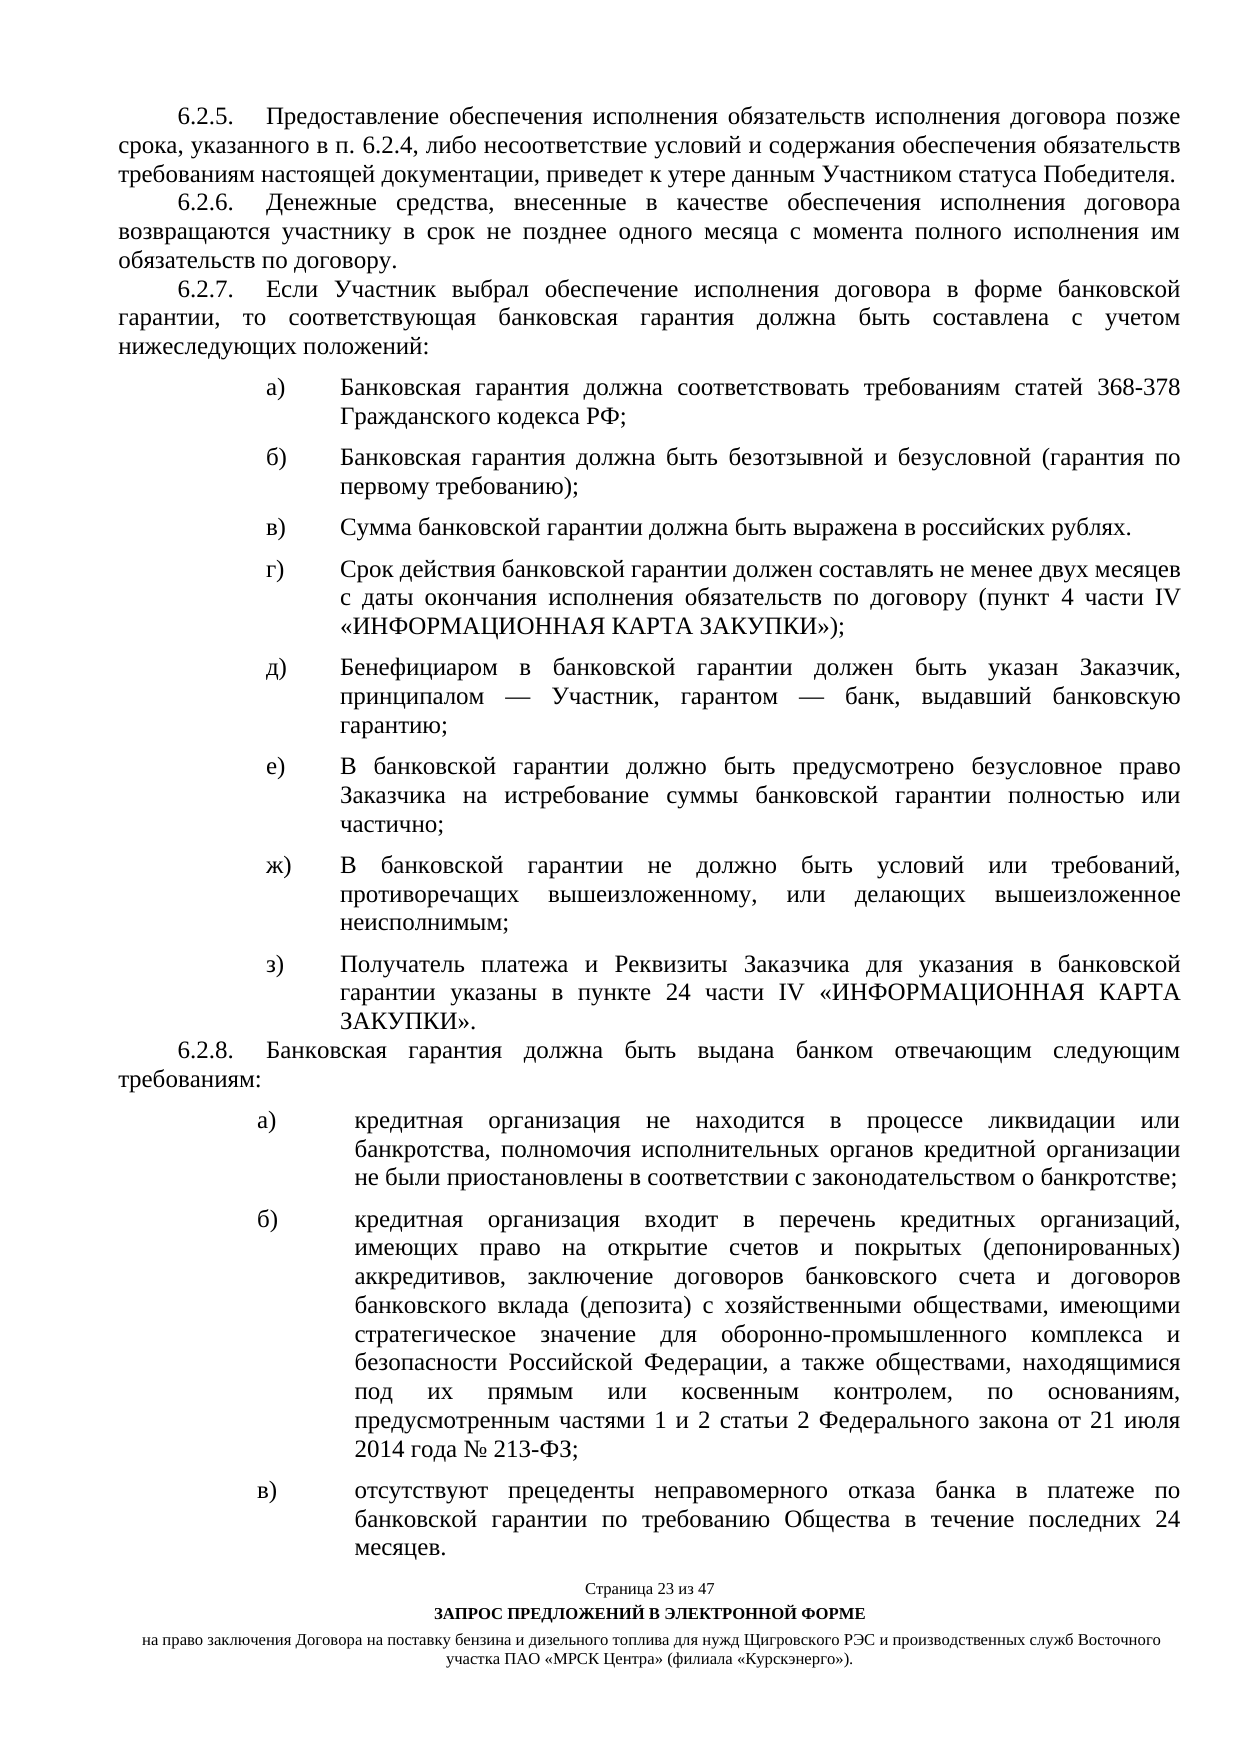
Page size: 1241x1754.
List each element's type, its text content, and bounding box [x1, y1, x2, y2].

subtitle Если Участник выбрал обеспечение исполнения договора в форме банковской гарантии, то соответствующая банковская гарантия должна быть составлена с учетом нижеследующих положений: [118, 274, 1181, 360]
list Срок действия банковской гарантии должен составлять не менее двух месяцев с даты окончания исполнения обязательств по договору (пункт 4 части IV «ИНФОРМАЦИОННАЯ КАРТА ЗАКУПКИ»); [266, 554, 1181, 640]
list Бенефициаром в банковской гарантии должен быть указан Заказчик, принципалом — Участник, гарантом — банк, выдавший банковскую гарантию; [266, 652, 1181, 739]
list В банковской гарантии должно быть предусмотрено безусловное право Заказчика на истребование суммы банковской гарантии полностью или частично; [266, 751, 1181, 837]
subtitle Денежные средства, внесенные в качестве обеспечения исполнения договора возвращаются участнику в срок не позднее одного месяца с момента полного исполнения им обязательств по договору. [118, 187, 1181, 274]
list В банковской гарантии не должно быть условий или требований, противоречащих вышеизложенному, или делающих вышеизложенное неисполнимым; [266, 850, 1181, 936]
list кредитная организация входит в перечень кредитных организаций, имеющих право на открытие счетов и покрытых (депонированных) аккредитивов, заключение договоров банковского счета и договоров банковского вклада (депозита) с хозяйственными обществами, имеющими стратегическое значение для оборонно-промышленного комплекса и безопасности Российской Федерации, а также обществами, находящимися под их прямым или косвенным контролем, по основаниям, предусмотренным частями 1 и 2 статьи 2 Федерального закона от 21 июля 2014 года № 213-ФЗ; [257, 1204, 1181, 1462]
list Получатель платежа и Реквизиты Заказчика для указания в банковской гарантии указаны в пункте 24 части IV «ИНФОРМАЦИОННАЯ КАРТА ЗАКУПКИ». [266, 949, 1181, 1035]
list кредитная организация не находится в процессе ликвидации или банкротства, полномочия исполнительных органов кредитной организации не были приостановлены в соответствии с законодательством о банкротстве; [257, 1105, 1181, 1191]
list Банковская гарантия должна соответствовать требованиям статей 368-378 Гражданского кодекса РФ; [266, 372, 1181, 430]
list отсутствуют прецеденты неправомерного отказа банка в платеже по банковской гарантии по требованию Общества в течение последних 24 месяцев. [257, 1475, 1181, 1561]
list Сумма банковской гарантии должна быть выражена в российских рублях. [266, 512, 1181, 541]
list Банковская гарантия должна быть безотзывной и безусловной (гарантия по первому требованию); [266, 442, 1181, 500]
subtitle Предоставление обеспечения исполнения обязательств исполнения договора позже срока, указанного в п. 6.2.4, либо несоответствие условий и содержания обеспечения обязательств требованиям настоящей документации, приведет к утере данным Участником статуса Победителя. [118, 101, 1181, 187]
subtitle Банковская гарантия должна быть выдана банком отвечающим следующим требованиям: [118, 1035, 1181, 1092]
